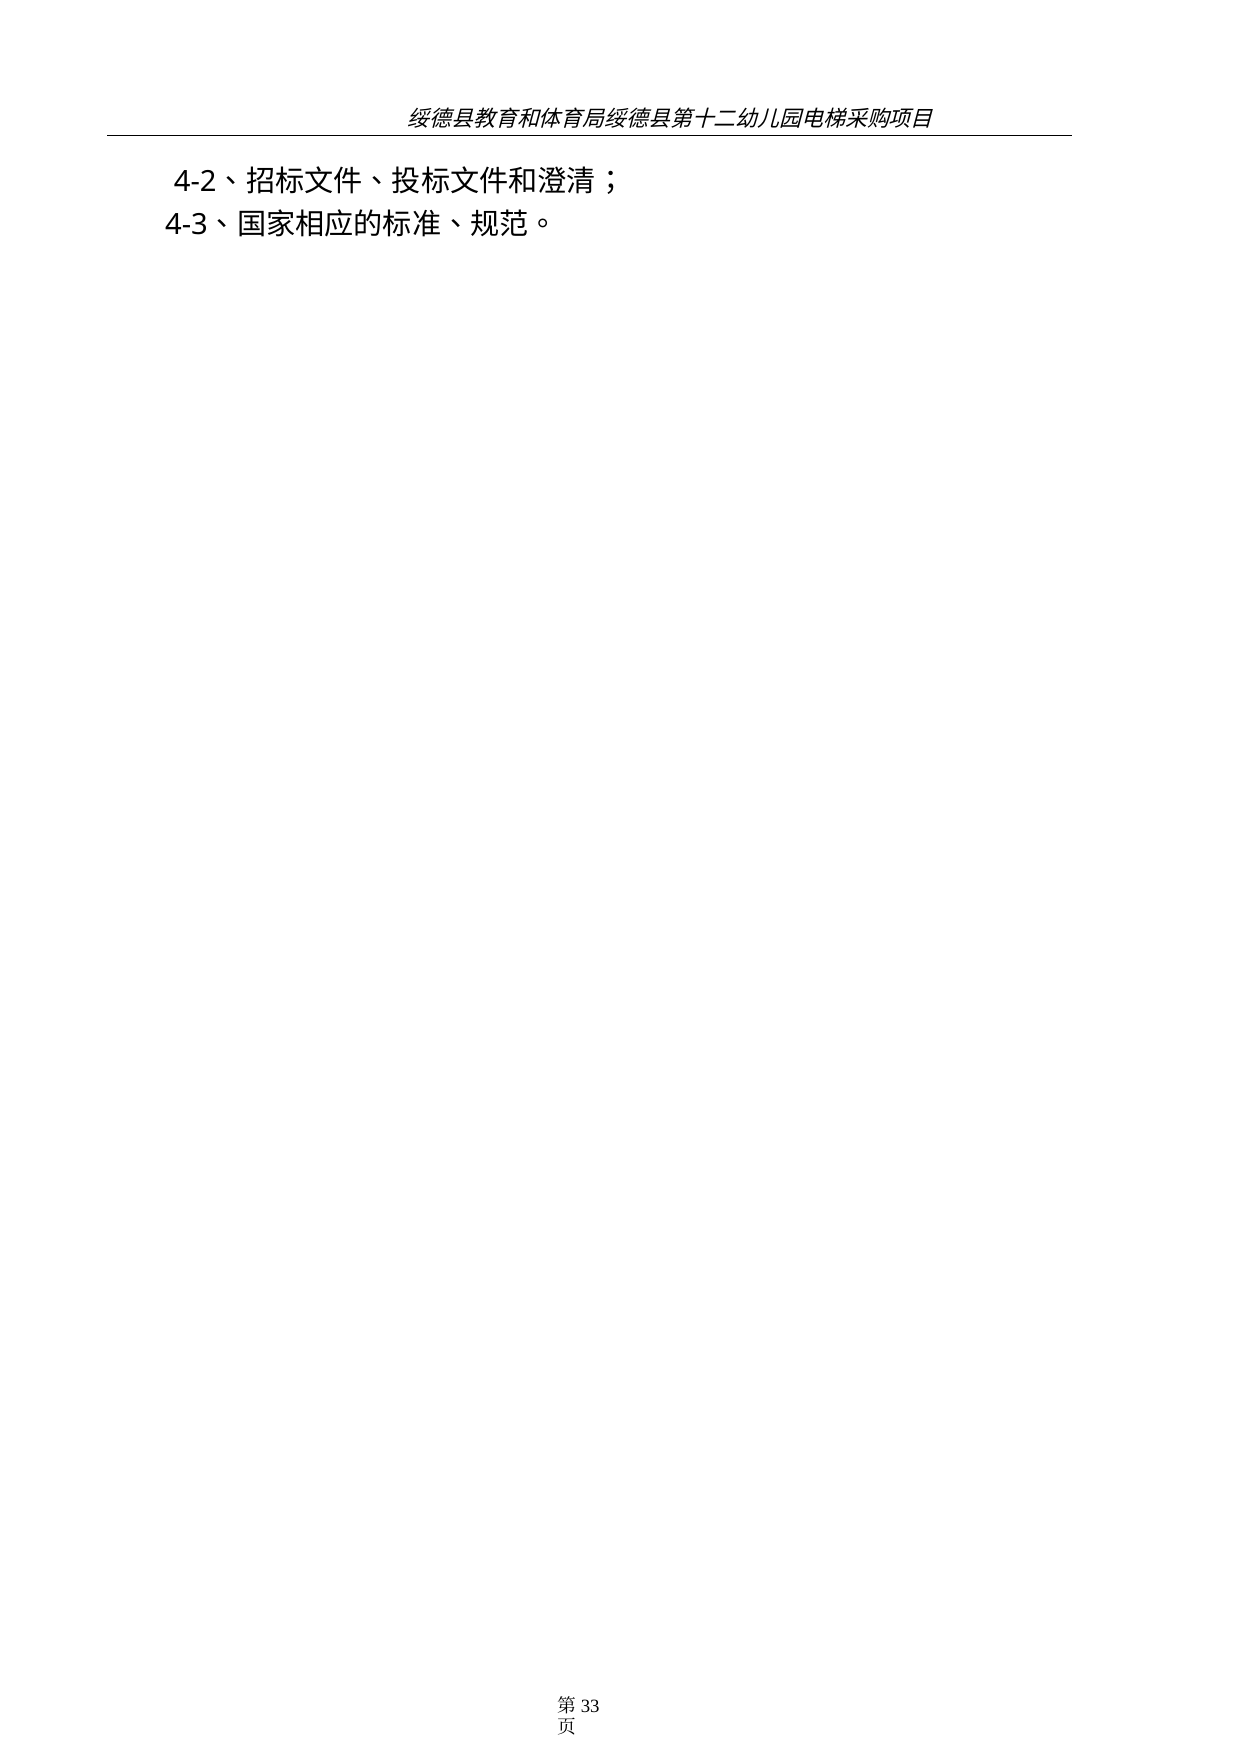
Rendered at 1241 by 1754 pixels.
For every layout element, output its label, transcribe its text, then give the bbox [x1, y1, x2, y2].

text 4-3、国家相应的标准、规范。 [107, 203, 1079, 243]
text 4-2、招标文件、投标文件和澄清； [107, 144, 1072, 203]
